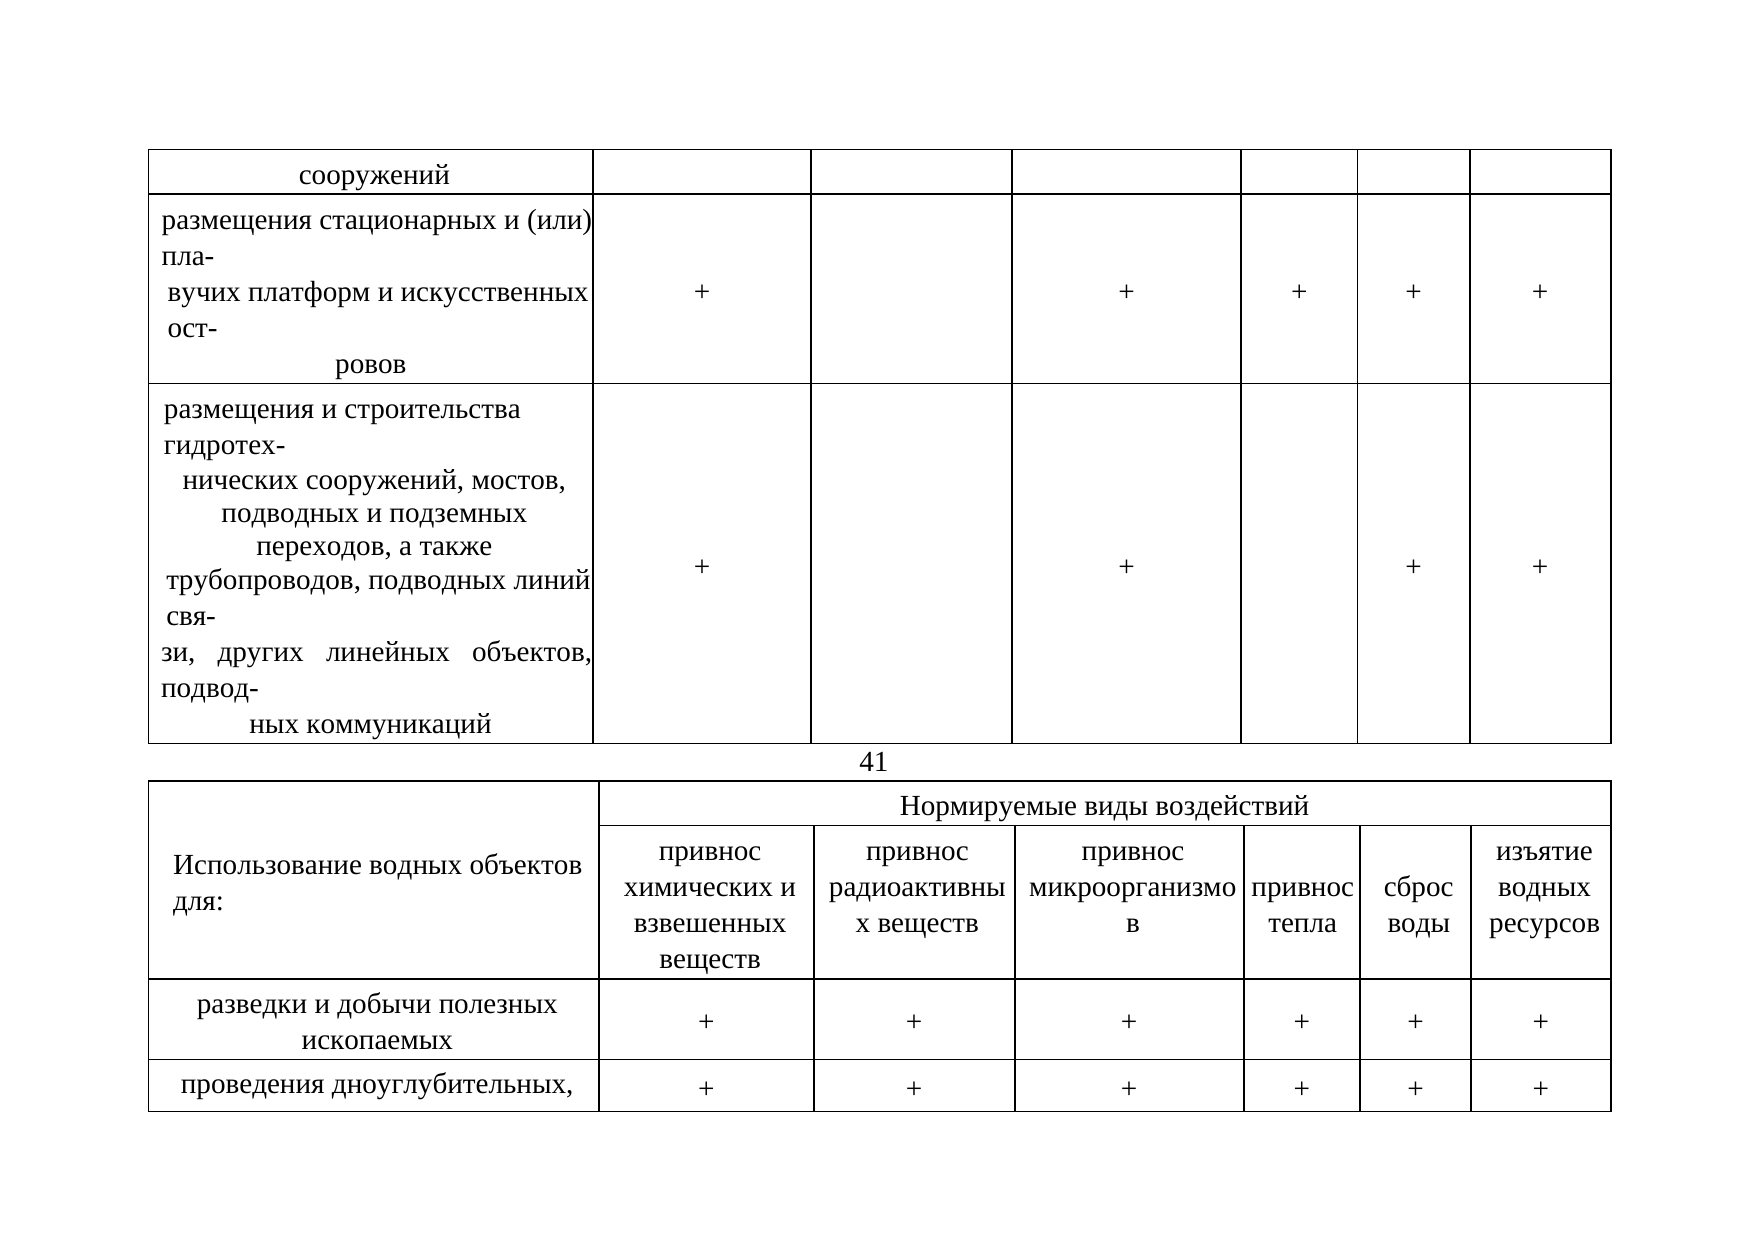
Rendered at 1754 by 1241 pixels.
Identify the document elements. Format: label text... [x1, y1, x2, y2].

table_cell сброс воды [1361, 826, 1470, 978]
table_cell привнос химических и взвешенных веществ [600, 826, 813, 978]
table_cell + [594, 150, 810, 193]
table_cell привнос микроорганизмов [1016, 826, 1243, 978]
table_cell [812, 384, 1011, 743]
table_cell + [815, 980, 1014, 1059]
table_cell + [1472, 1060, 1610, 1111]
table_cell разведки и добычи полезных ископаемых [149, 980, 598, 1059]
table_cell [1013, 150, 1240, 193]
table_cell + [600, 980, 813, 1059]
table_cell + [594, 384, 810, 743]
table_cell [1242, 384, 1357, 743]
table_cell + [600, 1060, 813, 1111]
table_cell + [1471, 195, 1610, 382]
table_cell + [1245, 1060, 1359, 1111]
table_cell привнос тепла [1245, 826, 1359, 978]
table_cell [149, 1060, 598, 1111]
table_cell + [1016, 980, 1243, 1059]
table_cell изъятие водных ресурсов [1472, 826, 1610, 978]
table_header Нормируемые виды воздействий [600, 782, 1610, 825]
table_cell [812, 195, 1011, 382]
table_cell + [1361, 980, 1470, 1059]
table_cell [1471, 150, 1610, 193]
table_cell + [594, 195, 810, 382]
table_cell + [1245, 980, 1359, 1059]
table_cell + [1016, 1060, 1243, 1111]
table_cell + [1013, 384, 1240, 743]
table_cell размещения и строительства гидротех- нических сооружений, мостов, подводных и подземных переходов, а также трубопроводов, подводных линий свя- зи, других линейных объектов, подвод- ных коммуникаций [149, 384, 592, 743]
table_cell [149, 150, 592, 193]
table_cell + [1472, 980, 1610, 1059]
table_cell + [1471, 384, 1610, 743]
table_cell + [1358, 150, 1469, 193]
table_cell + [1358, 384, 1469, 743]
table_cell [812, 150, 1011, 193]
text 41 [146, 744, 1607, 778]
table_cell + [1242, 195, 1357, 382]
table_cell + [1013, 195, 1240, 382]
table_cell + [1358, 195, 1469, 382]
table_cell + [1361, 1060, 1470, 1111]
table_cell + [815, 1060, 1014, 1111]
table_cell привнос радиоактивных веществ [815, 826, 1014, 978]
table_header Использование водных объектов для: [149, 782, 598, 978]
table_cell размещения стационарных и (или) пла- вучих платформ и искусственных ост- ровов [149, 195, 592, 382]
table_cell + [1242, 150, 1357, 193]
